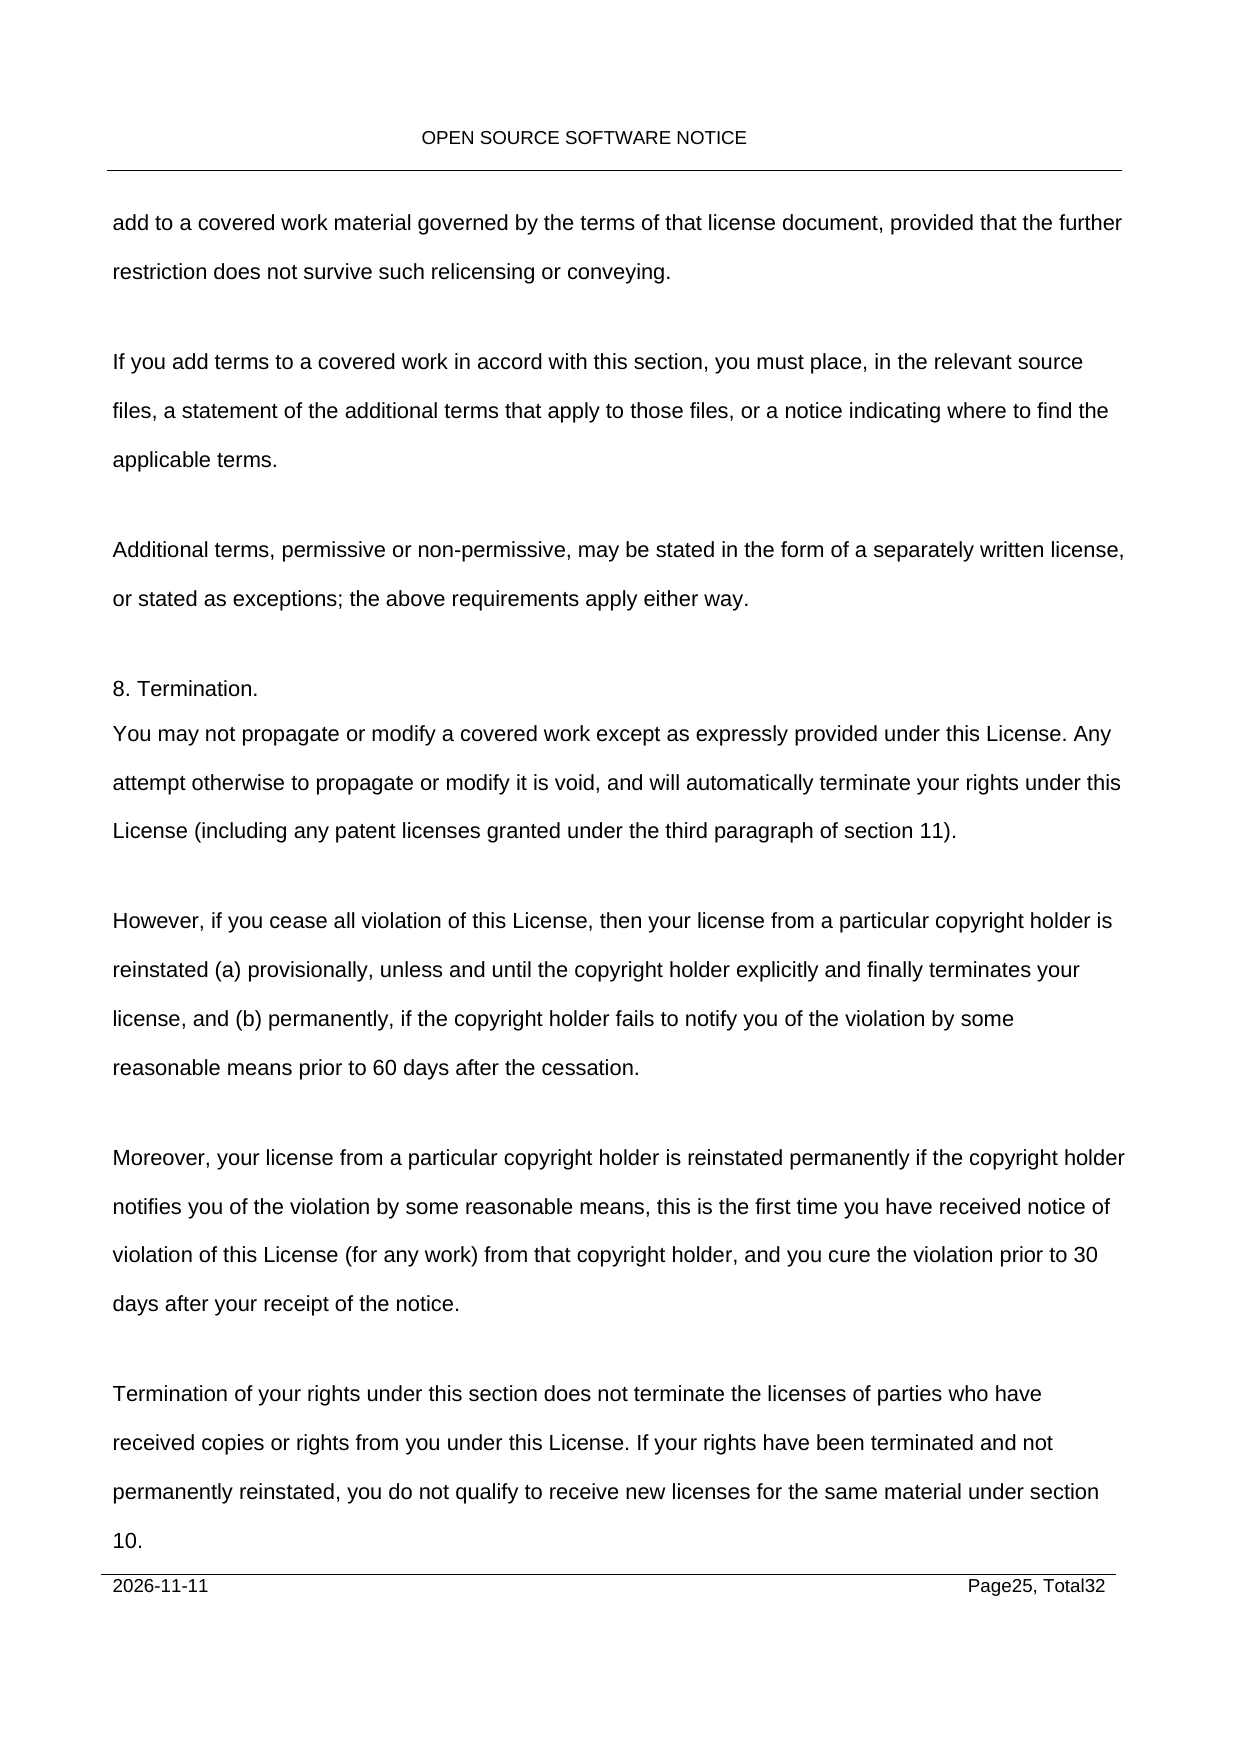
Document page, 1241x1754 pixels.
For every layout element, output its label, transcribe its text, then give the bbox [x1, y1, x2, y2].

text 8. Termination. [112, 672, 1128, 704]
text However, if you cease all violation of this License, then your license from a particular copyright holder is reinstated (a) provisionally, unless and until the copyright holder explicitly and finally terminates your license, and (b) permanently, if the copyright holder fails to notify you of the violation by some reasonable means prior to 60 days after the cessation. [112, 905, 1128, 1083]
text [112, 206, 1128, 288]
text If you add terms to a covered work in accord with this section, you must place, in the relevant source files, a statement of the additional terms that apply to those files, or a notice indicating where to find the applicable terms. [112, 345, 1128, 475]
text Termination of your rights under this section does not terminate the licenses of parties who have received copies or rights from you under this License. If your rights have been terminated and not permanently reinstated, you do not qualify to receive new licenses for the same material under section 10. [112, 1378, 1128, 1556]
text Additional terms, permissive or non-permissive, may be stated in the form of a separately written license, or stated as exceptions; the above requirements apply either way. [112, 533, 1128, 614]
text Moreover, your license from a particular copyright holder is reinstated permanently if the copyright holder notifies you of the violation by some reasonable means, this is the first time you have received notice of violation of this License (for any work) from that copyright holder, and you cure the violation prior to 30 days after your receipt of the notice. [112, 1141, 1128, 1320]
text You may not propagate or modify a covered work except as expressly provided under this License. Any attempt otherwise to propagate or modify it is void, and will automatically terminate your rights under this License (including any patent licenses granted under the third paragraph of section 11). [112, 717, 1128, 847]
